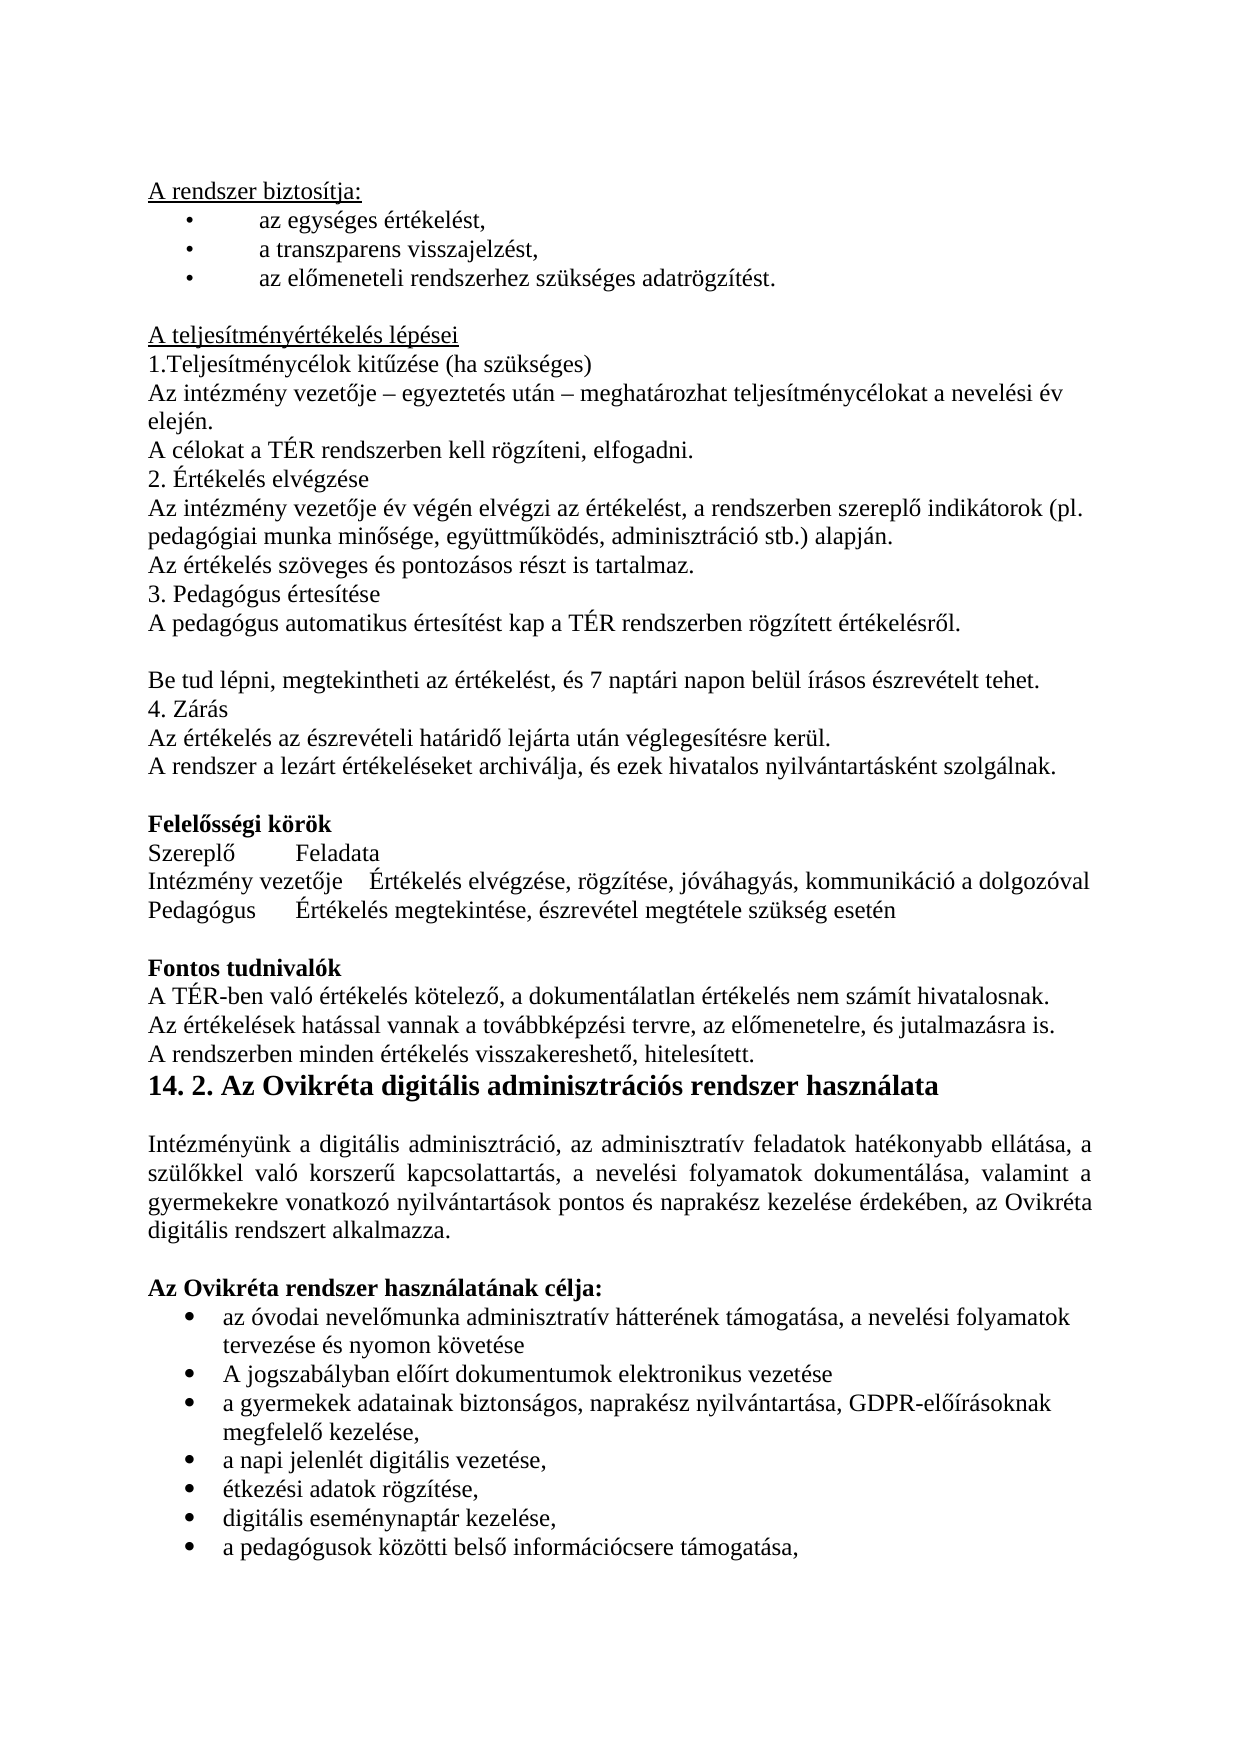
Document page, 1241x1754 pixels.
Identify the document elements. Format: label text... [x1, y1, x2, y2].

list az egységes értékelést, [185, 205, 1093, 234]
text 4. Zárás [148, 694, 1093, 723]
text Az intézmény vezetője év végén elvégzi az értékelést, a rendszerben szereplő indikátorok (pl. pedagógiai munka minősége, együttműködés, adminisztráció stb.) alapján. [148, 493, 1093, 550]
text Szereplő Feladata [148, 838, 1093, 866]
text Pedagógus Értékelés megtekintése, észrevétel megtétele szükség esetén [148, 895, 1093, 924]
text A TÉR-ben való értékelés kötelező, a dokumentálatlan értékelés nem számít hivatalosnak. [148, 981, 1093, 1010]
text Be tud lépni, megtekintheti az értékelést, és 7 naptári napon belül írásos észrevételt tehet. [148, 665, 1093, 694]
text A teljesítményértékelés lépései [148, 320, 1093, 349]
text 2. Értékelés elvégzése [148, 464, 1093, 493]
list a pedagógusok közötti belső információcsere támogatása, [185, 1532, 1093, 1560]
text Intézmény vezetője Értékelés elvégzése, rögzítése, jóváhagyás, kommunikáció a dolgozóval [148, 866, 1093, 895]
text Intézményünk a digitális adminisztráció, az adminisztratív feladatok hatékonyabb ellátása, a szülőkkel való korszerű kapcsolattartás, a nevelési folyamatok dokumentálása, valamint a gyermekekre vonatkozó nyilvántartások pontos és naprakész kezelése érdekében, az Ovikréta digitális rendszert alkalmazza. [148, 1129, 1093, 1244]
text Az Ovikréta rendszer használatának célja: [148, 1273, 1093, 1302]
text 1.Teljesítménycélok kitűzése (ha szükséges) [148, 349, 1093, 378]
list a napi jelenlét digitális vezetése, [185, 1445, 1093, 1474]
text A rendszerben minden értékelés visszakereshető, hitelesített. [148, 1039, 1093, 1068]
subtitle 14. 2. Az Ovikréta digitális adminisztrációs rendszer használata [148, 1068, 1093, 1101]
text Az intézmény vezetője – egyeztetés után – meghatározhat teljesítménycélokat a nevelési év elején. [148, 378, 1093, 435]
text Az értékelés az észrevételi határidő lejárta után véglegesítésre kerül. [148, 723, 1093, 751]
list az óvodai nevelőmunka adminisztratív hátterének támogatása, a nevelési folyamatok tervezése és nyomon követése [185, 1302, 1093, 1359]
text A célokat a TÉR rendszerben kell rögzíteni, elfogadni. [148, 435, 1093, 464]
text A rendszer a lezárt értékeléseket archiválja, és ezek hivatalos nyilvántartásként szolgálnak. [148, 751, 1093, 780]
list a transzparens visszajelzést, [185, 234, 1093, 263]
list A jogszabályban előírt dokumentumok elektronikus vezetése [185, 1359, 1093, 1388]
text Az értékelések hatással vannak a továbbképzési tervre, az előmenetelre, és jutalmazásra is. [148, 1010, 1093, 1039]
list az előmeneteli rendszerhez szükséges adatrögzítést. [185, 263, 1093, 291]
text 3. Pedagógus értesítése [148, 579, 1093, 608]
list étkezési adatok rögzítése, [185, 1474, 1093, 1503]
text Az értékelés szöveges és pontozásos részt is tartalmaz. [148, 550, 1093, 579]
text Felelősségi körök [148, 809, 1093, 838]
text A pedagógus automatikus értesítést kap a TÉR rendszerben rögzített értékelésről. [148, 608, 1093, 636]
text A rendszer biztosítja: [148, 176, 1093, 205]
list a gyermekek adatainak biztonságos, naprakész nyilvántartása, GDPR-előírásoknak megfelelő kezelése, [185, 1388, 1093, 1445]
list digitális eseménynaptár kezelése, [185, 1503, 1093, 1532]
text Fontos tudnivalók [148, 953, 1093, 981]
